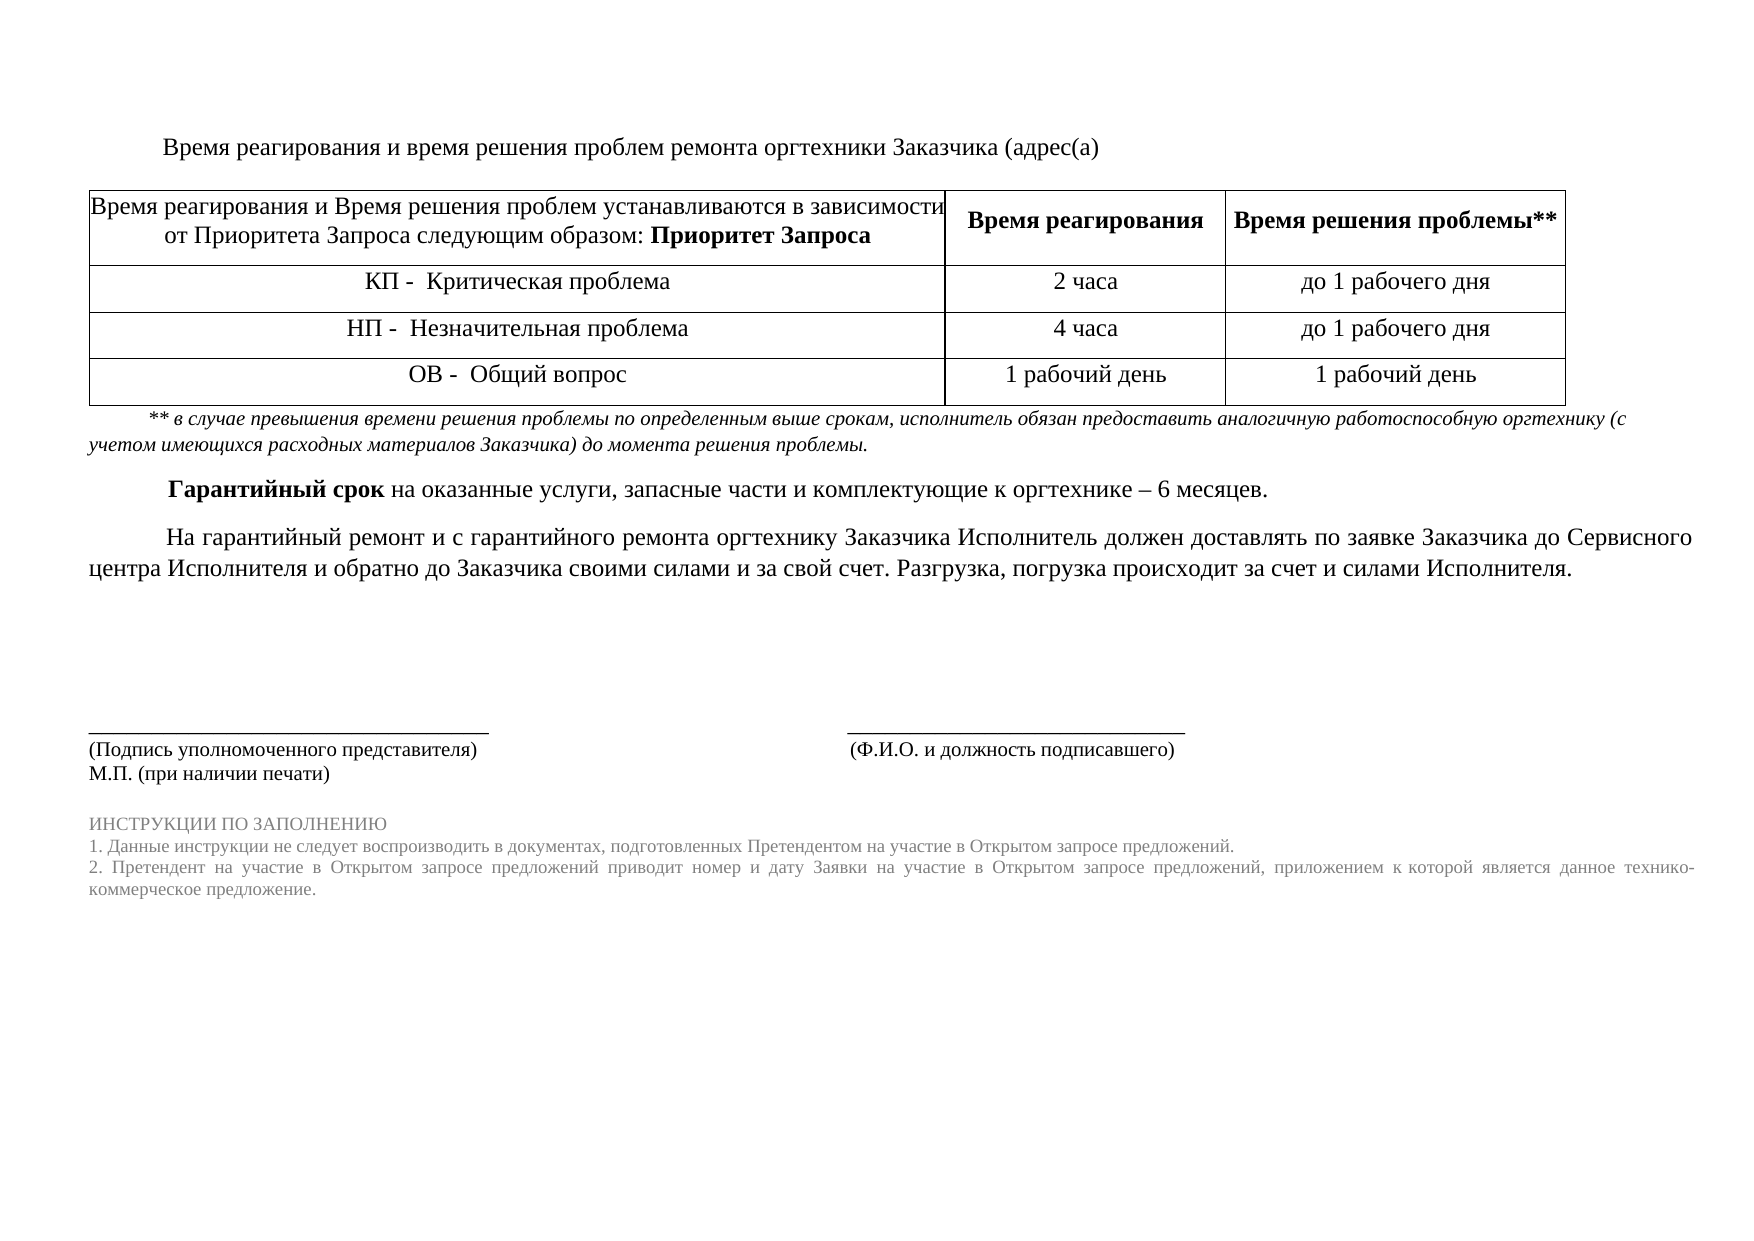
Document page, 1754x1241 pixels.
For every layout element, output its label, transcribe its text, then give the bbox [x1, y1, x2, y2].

table_cell КП - Критическая проблема [90, 266, 944, 312]
table_header Время реагирования [946, 191, 1225, 265]
table_cell до 1 рабочего дня [1226, 266, 1565, 312]
text На гарантийный ремонт и с гарантийного ремонта оргтехнику Заказчика Исполнитель должен доставлять по заявке Заказчика до Сервисного центра Исполнителя и обратно до Заказчика своими силами и за свой счет. Разгрузка, погрузка происходит за счет и силами Исполнителя. [89, 522, 1695, 582]
text 1. Данные инструкции не следует воспроизводить в документах, подготовленных Претендентом на участие в Открытом запросе предложений. [89, 835, 1695, 856]
text (Подпись уполномоченного представителя) (Ф.И.О. и должность подписавшего) [89, 736, 1695, 761]
text ИНСТРУКЦИИ ПО ЗАПОЛНЕНИЮ [89, 813, 1695, 835]
table_cell до 1 рабочего дня [1226, 313, 1565, 358]
text 2. Претендент на участие в Открытом запросе предложений приводит номер и дату Заявки на участие в Открытом запросе предложений, приложением к которой является данное технико-коммерческое предложение. [89, 856, 1695, 899]
table_cell 4 часа [946, 313, 1225, 358]
text Время реагирования и время решения проблем ремонта оргтехники Заказчика (адрес(а) [162, 132, 1695, 161]
text ** в случае превышения времени решения проблемы по определенным выше срокам, исполнитель обязан предоставить аналогичную работоспособную оргтехнику (с учетом имеющихся расходных материалов Заказчика) до момента решения проблемы. [89, 406, 1695, 456]
text М.П. (при наличии печати) [89, 761, 1695, 784]
table_cell 1 рабочий день [1226, 359, 1565, 404]
table_cell 2 часа [946, 266, 1225, 312]
table_header Время реагирования и Время решения проблем устанавливаются в зависимости от Приоритета Запроса следующим образом: Приоритет Запроса [90, 191, 944, 265]
text Гарантийный срок на оказанные услуги, запасные части и комплектующие к оргтехнике – 6 месяцев. [89, 474, 1695, 503]
table_cell ОВ - Общий вопрос [90, 359, 944, 404]
table_cell 1 рабочий день [946, 359, 1225, 404]
text ________________________________ ___________________________ [89, 708, 1695, 736]
table_header Время решения проблемы** [1226, 191, 1565, 265]
table_cell НП - Незначительная проблема [90, 313, 944, 358]
